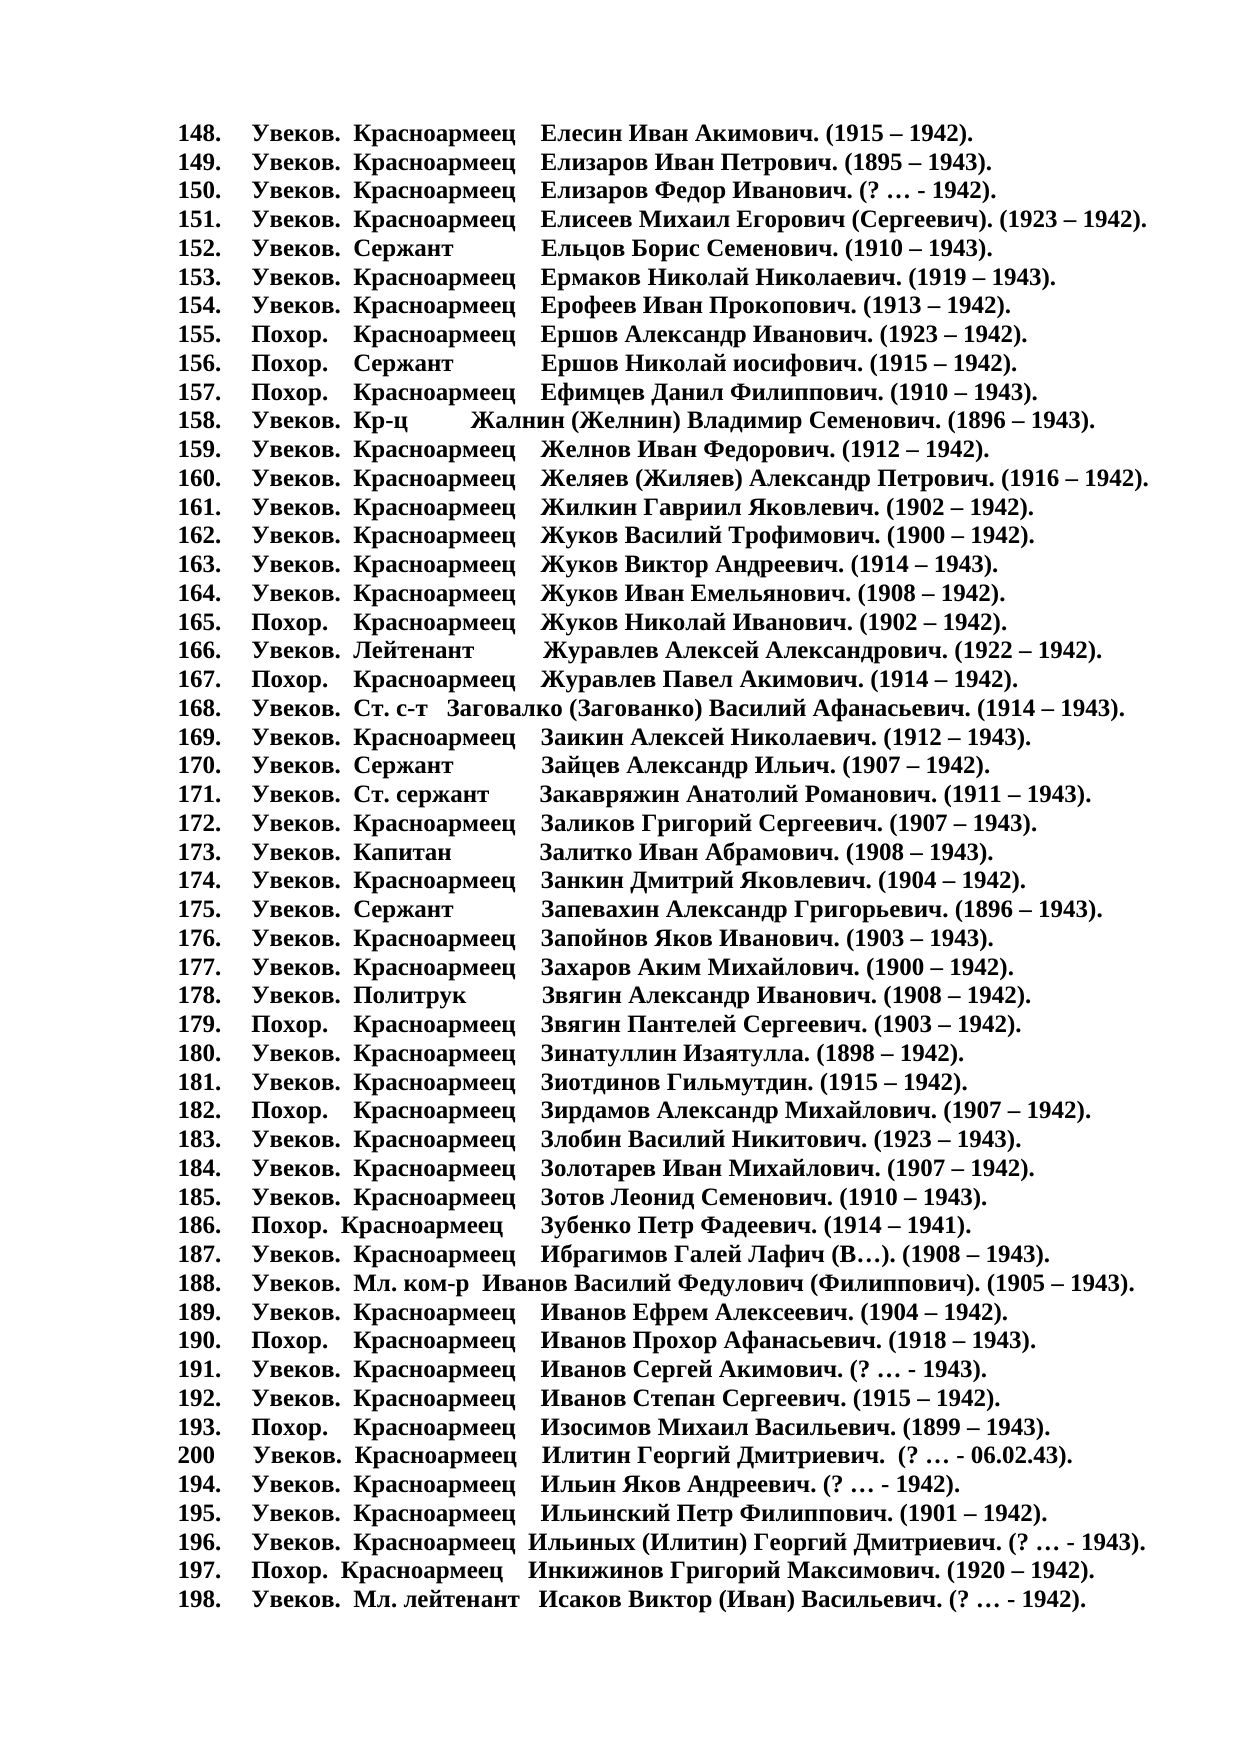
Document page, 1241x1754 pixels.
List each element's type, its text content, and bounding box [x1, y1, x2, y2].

list Увеков. Сержант Ельцов Борис Семенович. (1910 – 1943). [177, 233, 1152, 262]
list Увеков. Красноармеец Запойнов Яков Иванович. (1903 – 1943). [177, 923, 1152, 952]
list Похор. Красноармеец Инкижинов Григорий Максимович. (1920 – 1942). [177, 1556, 1152, 1584]
list Увеков. Красноармеец Злобин Василий Никитович. (1923 – 1943). [177, 1124, 1152, 1153]
list Увеков. Красноармеец Заикин Алексей Николаевич. (1912 – 1943). [177, 722, 1152, 751]
list Увеков. Сержант Зайцев Александр Ильич. (1907 – 1942). [177, 751, 1152, 779]
list Увеков. Красноармеец Ильин Яков Андреевич. (? … - 1942). [177, 1469, 1152, 1498]
list Увеков. Красноармеец Елисеев Михаил Егорович (Сергеевич). (1923 – 1942). [177, 204, 1152, 233]
list Увеков. Красноармеец Жуков Иван Емельянович. (1908 – 1942). [177, 578, 1152, 607]
list Похор. Красноармеец Ершов Александр Иванович. (1923 – 1942). [177, 319, 1152, 348]
list Увеков. Красноармеец Золотарев Иван Михайлович. (1907 – 1942). [177, 1153, 1152, 1182]
list Увеков. Красноармеец Ермаков Николай Николаевич. (1919 – 1943). [177, 262, 1152, 291]
list Похор. Красноармеец Звягин Пантелей Сергеевич. (1903 – 1942). [177, 1009, 1152, 1038]
list Похор. Красноармеец Ефимцев Данил Филиппович. (1910 – 1943). [177, 377, 1152, 406]
list Похор. Красноармеец Иванов Прохор Афанасьевич. (1918 – 1943). [177, 1326, 1152, 1354]
list Увеков. Красноармеец Ерофеев Иван Прокопович. (1913 – 1942). [177, 291, 1152, 319]
list Увеков. Красноармеец Зиотдинов Гильмутдин. (1915 – 1942). [177, 1067, 1152, 1096]
list Увеков. Красноармеец Иванов Сергей Акимович. (? … - 1943). [177, 1354, 1152, 1383]
list Похор. Красноармеец Журавлев Павел Акимович. (1914 – 1942). [177, 664, 1152, 693]
list Похор. Сержант Ершов Николай иосифович. (1915 – 1942). [177, 348, 1152, 377]
list Увеков. Красноармеец Зинатуллин Изаятулла. (1898 – 1942). [177, 1038, 1152, 1067]
list Увеков. Кр-ц Жалнин (Желнин) Владимир Семенович. (1896 – 1943). [177, 406, 1152, 434]
list Увеков. Красноармеец Желнов Иван Федорович. (1912 – 1942). [177, 434, 1152, 463]
text 200 Увеков. Красноармеец Илитин Георгий Дмитриевич. (? … - 06.02.43). [177, 1441, 1152, 1469]
list Увеков. Лейтенант Журавлев Алексей Александрович. (1922 – 1942). [177, 636, 1152, 664]
list Увеков. Красноармеец Елесин Иван Акимович. (1915 – 1942). [177, 118, 1152, 147]
list Увеков. Красноармеец Елизаров Иван Петрович. (1895 – 1943). [177, 147, 1152, 176]
list Увеков. Красноармеец Зотов Леонид Семенович. (1910 – 1943). [177, 1182, 1152, 1211]
list Увеков. Красноармеец Желяев (Жиляев) Александр Петрович. (1916 – 1942). [177, 463, 1152, 492]
list Увеков. Красноармеец Иванов Ефрем Алексеевич. (1904 – 1942). [177, 1297, 1152, 1326]
list Увеков. Мл. ком-р Иванов Василий Федулович (Филиппович). (1905 – 1943). [177, 1268, 1152, 1297]
list Увеков. Красноармеец Иванов Степан Сергеевич. (1915 – 1942). [177, 1383, 1152, 1412]
list Увеков. Капитан Залитко Иван Абрамович. (1908 – 1943). [177, 837, 1152, 866]
list Увеков. Красноармеец Жуков Виктор Андреевич. (1914 – 1943). [177, 549, 1152, 578]
list Увеков. Мл. лейтенант Исаков Виктор (Иван) Васильевич. (? … - 1942). [177, 1584, 1152, 1613]
list Похор. Красноармеец Изосимов Михаил Васильевич. (1899 – 1943). [177, 1412, 1152, 1441]
list Увеков. Красноармеец Заликов Григорий Сергеевич. (1907 – 1943). [177, 808, 1152, 837]
list Увеков. Сержант Запевахин Александр Григорьевич. (1896 – 1943). [177, 894, 1152, 923]
list Похор. Красноармеец Жуков Николай Иванович. (1902 – 1942). [177, 607, 1152, 636]
list Увеков. Красноармеец Захаров Аким Михайлович. (1900 – 1942). [177, 952, 1152, 981]
list Увеков. Красноармеец Ильинский Петр Филиппович. (1901 – 1942). [177, 1498, 1152, 1527]
list Увеков. Политрук Звягин Александр Иванович. (1908 – 1942). [177, 981, 1152, 1009]
list Увеков. Красноармеец Жилкин Гавриил Яковлевич. (1902 – 1942). [177, 492, 1152, 521]
list Похор. Красноармеец Зирдамов Александр Михайлович. (1907 – 1942). [177, 1096, 1152, 1124]
list Увеков. Ст. с-т Заговалко (Загованко) Василий Афанасьевич. (1914 – 1943). [177, 693, 1152, 722]
list Увеков. Красноармеец Ильиных (Илитин) Георгий Дмитриевич. (? … - 1943). [177, 1527, 1152, 1556]
list Увеков. Красноармеец Занкин Дмитрий Яковлевич. (1904 – 1942). [177, 866, 1152, 894]
list Увеков. Красноармеец Ибрагимов Галей Лафич (В…). (1908 – 1943). [177, 1239, 1152, 1268]
list Увеков. Красноармеец Елизаров Федор Иванович. (? … - 1942). [177, 176, 1152, 204]
list Похор. Красноармеец Зубенко Петр Фадеевич. (1914 – 1941). [177, 1211, 1152, 1239]
list Увеков. Красноармеец Жуков Василий Трофимович. (1900 – 1942). [177, 521, 1152, 549]
list Увеков. Ст. сержант Закавряжин Анатолий Романович. (1911 – 1943). [177, 779, 1152, 808]
